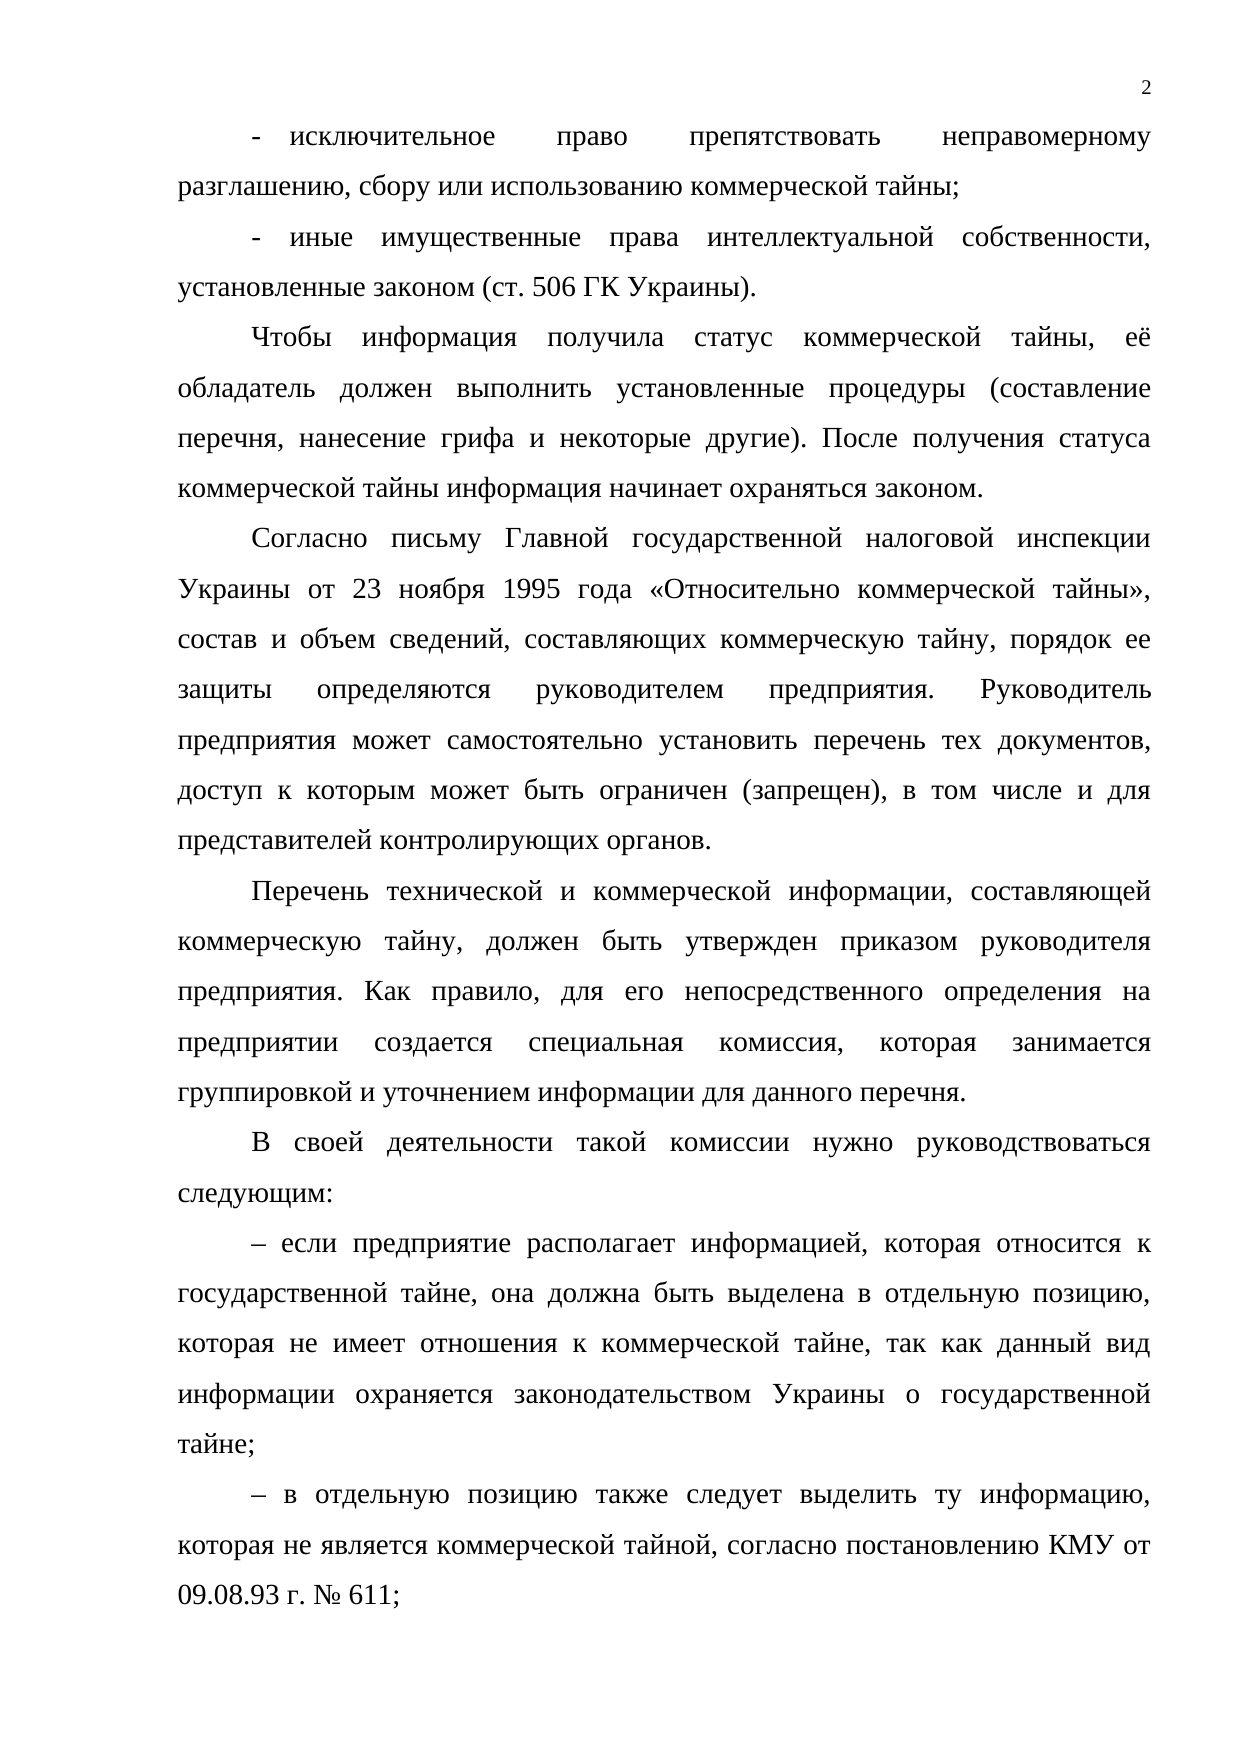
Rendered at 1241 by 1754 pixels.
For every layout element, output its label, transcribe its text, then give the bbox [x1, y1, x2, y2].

text Согласно письму Главной государственной налоговой инспекции Украины от 23 ноября 1995 года «Относительно коммерческой тайны», состав и объем сведений, составляющих коммерческую тайну, порядок ее защиты определяются руководителем предприятия. Руководитель предприятия может самостоятельно установить перечень тех документов, доступ к которым может быть ограничен (запрещен), в том числе и для представителей контролирующих органов. [177, 521, 1152, 856]
text – если предприятие располагает информацией, которая относится к государственной тайне, она должна быть выделена в отдельную позицию, которая не имеет отношения к коммерческой тайне, так как данный вид информации охраняется законодательством Украины о государственной тайне; [177, 1225, 1152, 1460]
text Чтобы информация получила статус коммерческой тайны, её обладатель должен выполнить установленные процедуры (составление перечня, нанесение грифа и некоторые другие). После получения статуса коммерческой тайны информация начинает охраняться законом. [177, 319, 1152, 504]
text В своей деятельности такой комиссии нужно руководствоваться следующим: [177, 1124, 1152, 1208]
list иные имущественные права интеллектуальной собственности, установленные законом (ст. 506 ГК Украины). [177, 219, 1152, 303]
list исключительное право препятствовать неправомерному разглашению, сбору или использованию коммерческой тайны; [177, 118, 1152, 202]
text – в отдельную позицию также следует выделить ту информацию, которая не является коммерческой тайной, согласно постановлению КМУ от 09.08.93 г. № 611; [177, 1477, 1152, 1611]
text Перечень технической и коммерческой информации, составляющей коммерческую тайну, должен быть утвержден приказом руководителя предприятия. Как правило, для его непосредственного определения на предприятии создается специальная комиссия, которая занимается группировкой и уточнением информации для данного перечня. [177, 873, 1152, 1108]
